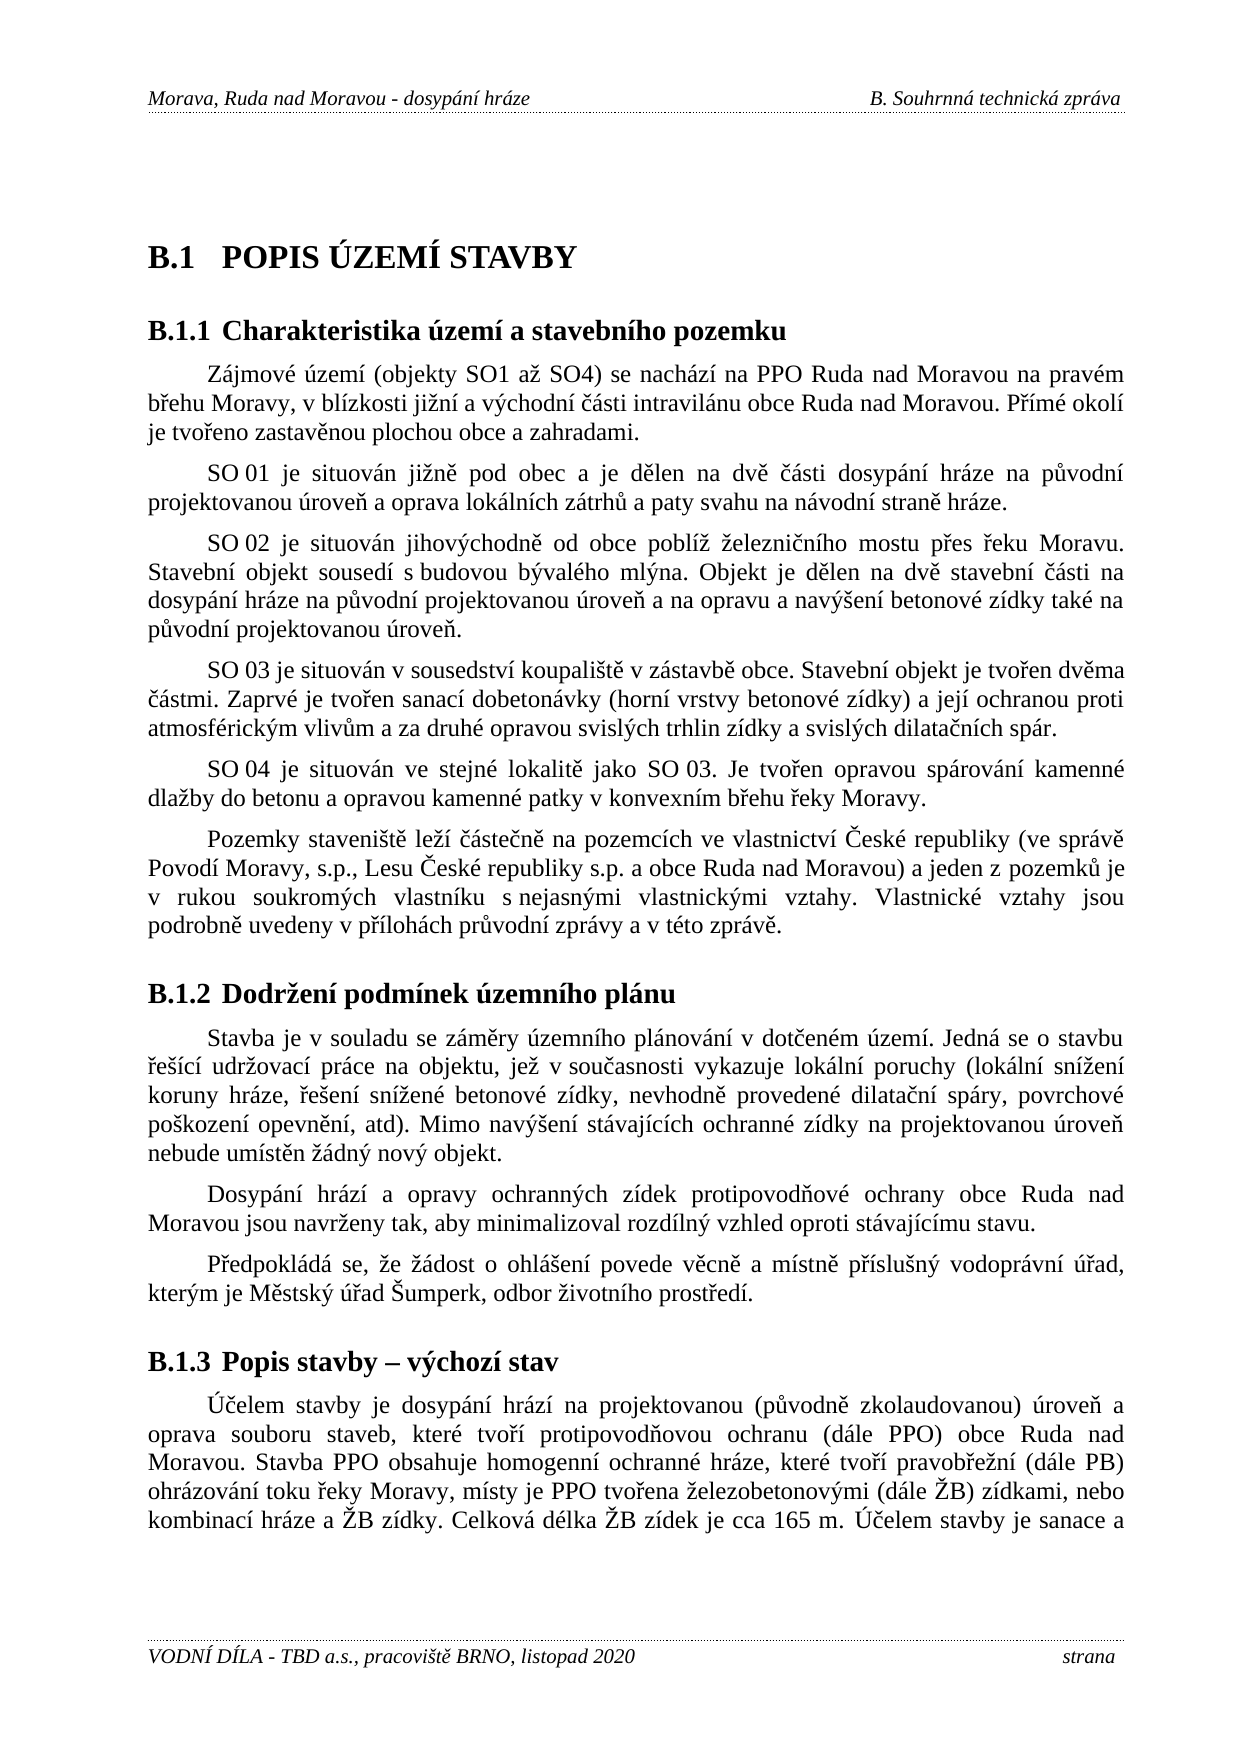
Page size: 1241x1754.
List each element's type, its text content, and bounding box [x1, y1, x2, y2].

text Zájmové území (objekty SO1 až SO4) se nachází na PPO Ruda nad Moravou na pravém břehu Moravy, v blízkosti jižní a východní části intravilánu obce Ruda nad Moravou. Přímé okolí je tvořeno zastavěnou plochou obce a zahradami. [148, 359, 1125, 445]
subtitle Popis stavby – výchozí stav [148, 1344, 1125, 1377]
text Předpokládá se, že žádost o ohlášení povede věcně a místně příslušný vodoprávní úřad, kterým je Městský úřad Šumperk, odbor životního prostředí. [148, 1249, 1125, 1306]
text Dosypání hrází a opravy ochranných zídek protipovodňové ochrany obce Ruda nad Moravou jsou navrženy tak, aby minimalizoval rozdílný vzhled oproti stávajícímu stavu. [148, 1179, 1125, 1236]
subtitle Charakteristika území a stavebního pozemku [148, 313, 1125, 347]
text SO 01 je situován jižně pod obec a je dělen na dvě části dosypání hráze na původní projektovanou úroveň a oprava lokálních zátrhů a paty svahu na návodní straně hráze. [148, 458, 1125, 515]
subtitle POPIS ÚZEMÍ STAVBY [148, 237, 1125, 276]
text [148, 1390, 1125, 1534]
text SO 03 je situován v sousedství koupaliště v zástavbě obce. Stavební objekt je tvořen dvěma částmi. Zaprvé je tvořen sanací dobetonávky (horní vrstvy betonové zídky) a její ochranou proti atmosférickým vlivům a za druhé opravou svislých trhlin zídky a svislých dilatačních spár. [148, 655, 1125, 742]
text SO 04 je situován ve stejné lokalitě jako SO 03. Je tvořen opravou spárování kamenné dlažby do betonu a opravou kamenné patky v konvexním břehu řeky Moravy. [148, 754, 1125, 812]
subtitle Dodržení podmínek územního plánu [148, 977, 1125, 1010]
text Pozemky staveniště leží částečně na pozemcích ve vlastnictví České republiky (ve správě Povodí Moravy, s.p., Lesu České republiky s.p. a obce Ruda nad Moravou) a jeden z pozemků je v rukou soukromých vlastníku s nejasnými vlastnickými vztahy. Vlastnické vztahy jsou podrobně uvedeny v přílohách průvodní zprávy a v této zprávě. [148, 824, 1125, 939]
text SO 02 je situován jihovýchodně od obce poblíž železničního mostu přes řeku Moravu. Stavební objekt sousedí s budovou bývalého mlýna. Objekt je dělen na dvě stavební části na dosypání hráze na původní projektovanou úroveň a na opravu a navýšení betonové zídky také na původní projektovanou úroveň. [148, 528, 1125, 643]
text Stavba je v souladu se záměry územního plánování v dotčeném území. Jedná se o stavbu řešící udržovací práce na objektu, jež v současnosti vykazuje lokální poruchy (lokální snížení koruny hráze, řešení snížené betonové zídky, nevhodně provedené dilatační spáry, povrchové poškození opevnění, atd). Mimo navýšení stávajících ochranné zídky na projektovanou úroveň nebude umístěn žádný nový objekt. [148, 1023, 1125, 1166]
